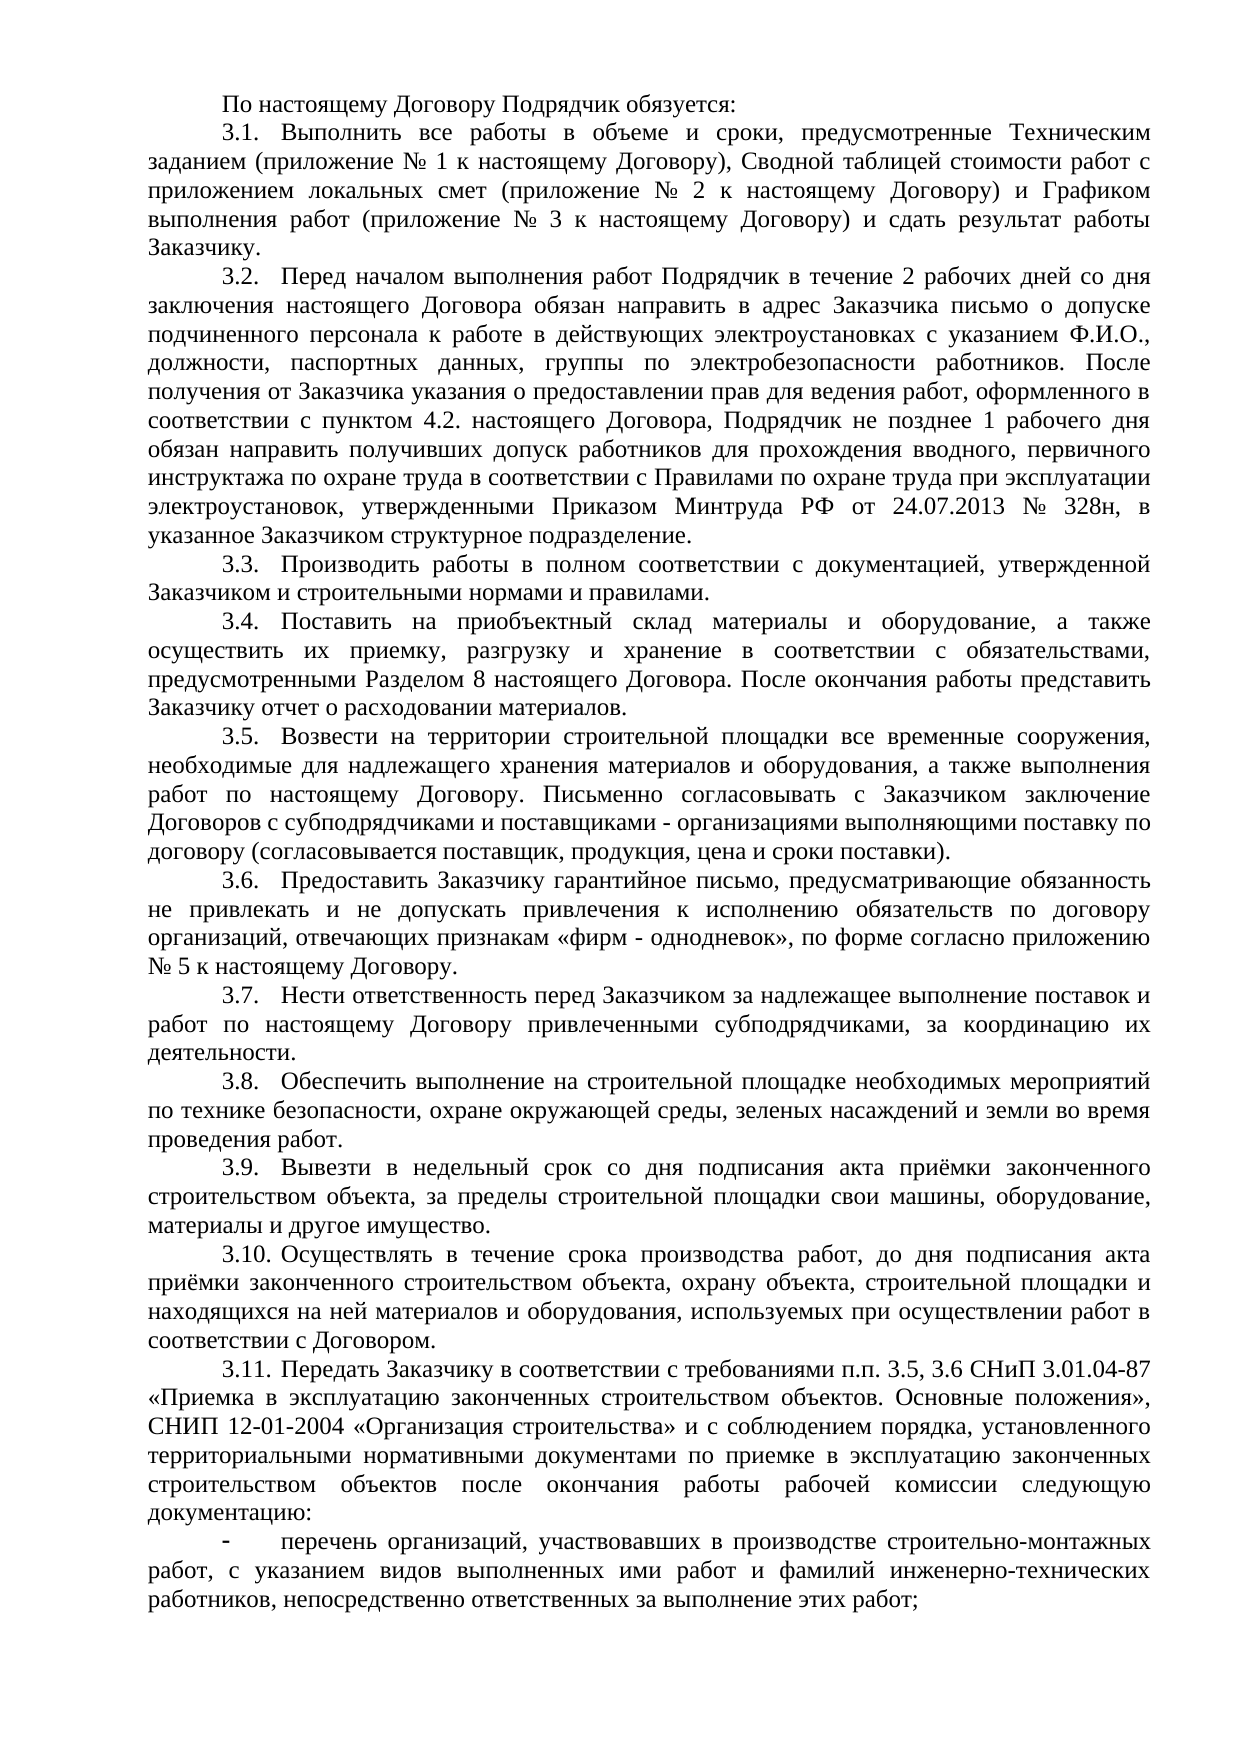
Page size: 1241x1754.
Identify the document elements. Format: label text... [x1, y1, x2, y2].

list Перед началом выполнения работ Подрядчик в течение 2 рабочих дней со дня заключения настоящего Договора обязан направить в адрес Заказчика письмо о допуске подчиненного персонала к работе в действующих электроустановках с указанием Ф.И.О., должности, паспортных данных, группы по электробезопасности работников. После получения от Заказчика указания о предоставлении прав для ведения работ, оформленного в соответствии с пунктом 4.2. настоящего Договора, Подрядчик не позднее 1 рабочего дня обязан направить получивших допуск работников для прохождения вводного, первичного инструктажа по охране труда в соответствии с Правилами по охране труда при эксплуатации электроустановок, утвержденными Приказом Минтруда РФ от 24.07.2013 № 328н, в указанное Заказчиком структурное подразделение. [148, 261, 1152, 549]
list Производить работы в полном соответствии с документацией, утвержденной Заказчиком и строительными нормами и правилами. [148, 549, 1152, 606]
list Возвести на территории строительной площадки все временные сооружения, необходимые для надлежащего хранения материалов и оборудования, а также выполнения работ по настоящему Договору. Письменно согласовывать с Заказчиком заключение Договоров с субподрядчиками и поставщиками - организациями выполняющими поставку по договору (согласовывается поставщик, продукция, цена и сроки поставки). [148, 721, 1152, 865]
list Вывезти в недельный срок со дня подписания акта приёмки законченного строительством объекта, за пределы строительной площадки свои машины, оборудование, материалы и другое имущество. [148, 1152, 1152, 1239]
list Передать Заказчику в соответствии с требованиями п.п. 3.5, 3.6 СНиП 3.01.04-87 «Приемка в эксплуатацию законченных строительством объектов. Основные положения», СНИП 12-01-2004 «Организация строительства» и с соблюдением порядка, установленного территориальными нормативными документами по приемке в эксплуатацию законченных строительством объектов после окончания работы рабочей комиссии следующую документацию: [148, 1354, 1152, 1526]
list Выполнить все работы в объеме и сроки, предусмотренные Техническим заданием (приложение № 1 к настоящему Договору), Сводной таблицей стоимости работ с приложением локальных смет (приложение № 2 к настоящему Договору) и Графиком выполнения работ (приложение № 3 к настоящему Договору) и сдать результат работы Заказчику. [148, 117, 1152, 261]
list Предоставить Заказчику гарантийное письмо, предусматривающие обязанность не привлекать и не допускать привлечения к исполнению обязательств по договору организаций, отвечающих признакам «фирм - однодневок», по форме согласно приложению № 5 к настоящему Договору. [148, 865, 1152, 980]
list Поставить на приобъектный склад материалы и оборудование, а также осуществить их приемку, разгрузку и хранение в соответствии с обязательствами, предусмотренными Разделом 8 настоящего Договора. После окончания работы представить Заказчику отчет о расходовании материалов. [148, 606, 1152, 721]
text По настоящему Договору Подрядчик обязуется: [148, 89, 1152, 117]
list перечень организаций, участвовавших в производстве строительно-монтажных работ, с указанием видов выполненных ими работ и фамилий инженерно-технических работников, непосредственно ответственных за выполнение этих работ; [148, 1526, 1152, 1612]
list Нести ответственность перед Заказчиком за надлежащее выполнение поставок и работ по настоящему Договору привлеченными субподрядчиками, за координацию их деятельности. [148, 980, 1152, 1066]
list Осуществлять в течение срока производства работ, до дня подписания акта приёмки законченного строительством объекта, охрану объекта, строительной площадки и находящихся на ней материалов и оборудования, используемых при осуществлении работ в соответствии с Договором. [148, 1239, 1152, 1354]
list Обеспечить выполнение на строительной площадке необходимых мероприятий по технике безопасности, охране окружающей среды, зеленых насаждений и земли во время проведения работ. [148, 1066, 1152, 1152]
